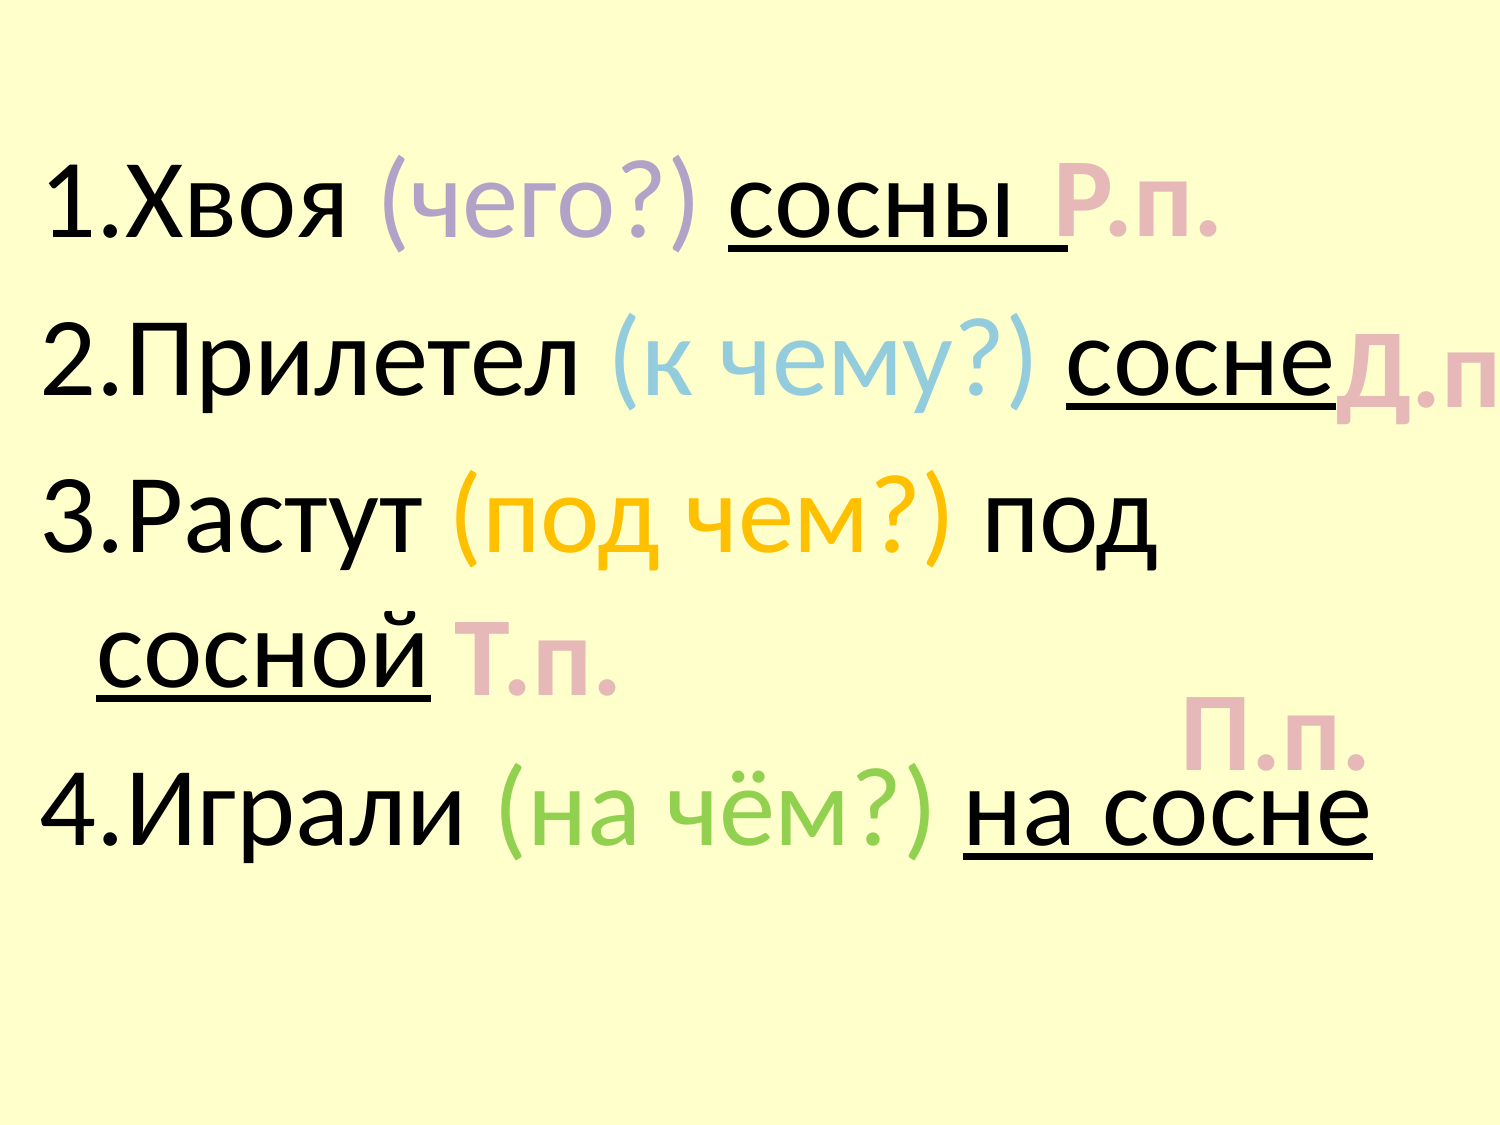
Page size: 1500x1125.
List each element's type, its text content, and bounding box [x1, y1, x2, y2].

list 1.Хвоя (чего?) сосны 2.Прилетел (к чему?) сосне 3.Растут (под чем?) под сосной 4.Играли (на чём?) на сосне [24, 117, 1500, 1093]
